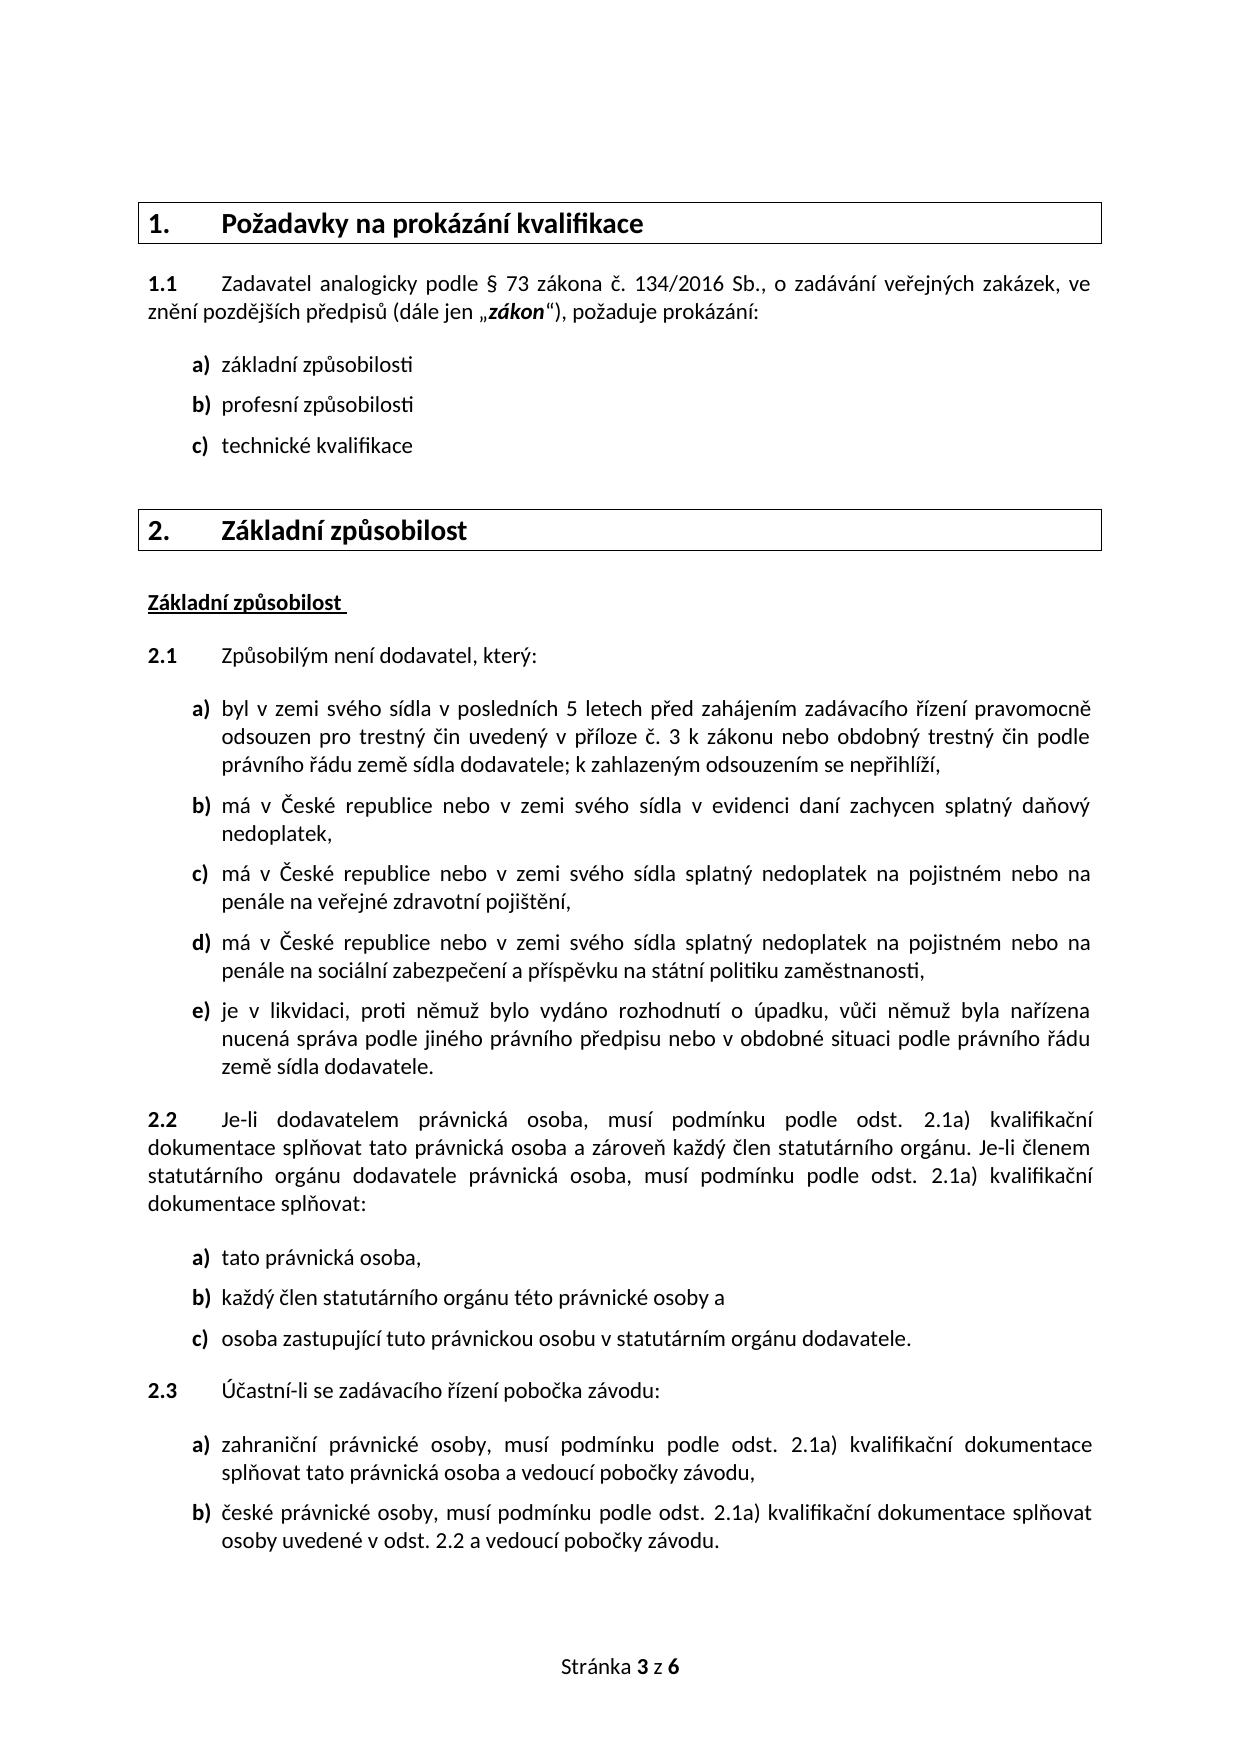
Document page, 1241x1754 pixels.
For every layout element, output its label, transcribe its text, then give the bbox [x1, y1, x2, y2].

text tato právnická osoba, [192, 1243, 1093, 1271]
text Je-li dodavatelem právnická osoba, musí podmínku podle odst. 2.1 písm. a) kvalifikační dokumentace splňovat tato právnická osoba a zároveň každý člen statutárního orgánu. Je-li členem statutárního orgánu dodavatele právnická osoba, musí podmínku podle odst. 2.1 písm. a) kvalifikační dokumentace splňovat: [148, 1106, 1093, 1218]
text Základní způsobilost [139, 510, 1101, 550]
text české právnické osoby, musí podmínku podle odst. 2.1 písm. a) kvalifikační dokumentace splňovat osoby uvedené v odst. 2.2 a vedoucí pobočky závodu. [192, 1498, 1093, 1554]
text má v České republice nebo v zemi svého sídla splatný nedoplatek na pojistném nebo na penále na sociální zabezpečení a příspěvku na státní politiku zaměstnanosti, [192, 928, 1093, 984]
text Požadavky na prokázání kvalifikace [139, 203, 1101, 243]
text má v České republice nebo v zemi svého sídla v evidenci daní zachycen splatný daňový nedoplatek, [192, 791, 1093, 847]
text osoba zastupující tuto právnickou osobu v statutárním orgánu dodavatele. [192, 1324, 1093, 1352]
text každý člen statutárního orgánu této právnické osoby a [192, 1283, 1093, 1311]
text Základní způsobilost [148, 588, 1093, 616]
text Účastní-li se zadávacího řízení pobočka závodu: [148, 1377, 1093, 1405]
text profesní způsobilosti [192, 390, 1093, 418]
text je v likvidaci, proti němuž bylo vydáno rozhodnutí o úpadku, vůči němuž byla nařízena nucená správa podle jiného právního předpisu nebo v obdobné situaci podle právního řádu země sídla dodavatele. [192, 996, 1093, 1081]
text zahraniční právnické osoby, musí podmínku podle odst. 2.1 písm. a) kvalifikační dokumentace splňovat tato právnická osoba a vedoucí pobočky závodu, [192, 1430, 1093, 1486]
text základní způsobilosti [192, 350, 1093, 378]
text technické kvalifikace [192, 431, 1093, 459]
text má v České republice nebo v zemi svého sídla splatný nedoplatek na pojistném nebo na penále na veřejné zdravotní pojištění, [192, 859, 1093, 915]
text byl v zemi svého sídla v posledních 5 letech před zahájením zadávacího řízení pravomocně odsouzen pro trestný čin uvedený v příloze č. 3 k zákonu nebo obdobný trestný čin podle právního řádu země sídla dodavatele; k zahlazeným odsouzením se nepřihlíží, [192, 694, 1093, 778]
text Zadavatel analogicky podle § 73 zákona č. 134/2016 Sb., o zadávání veřejných zakázek, ve znění pozdějších předpisů (dále jen „zákon“), požaduje prokázání: [148, 269, 1093, 325]
text Způsobilým není dodavatel, který: [148, 641, 1093, 669]
